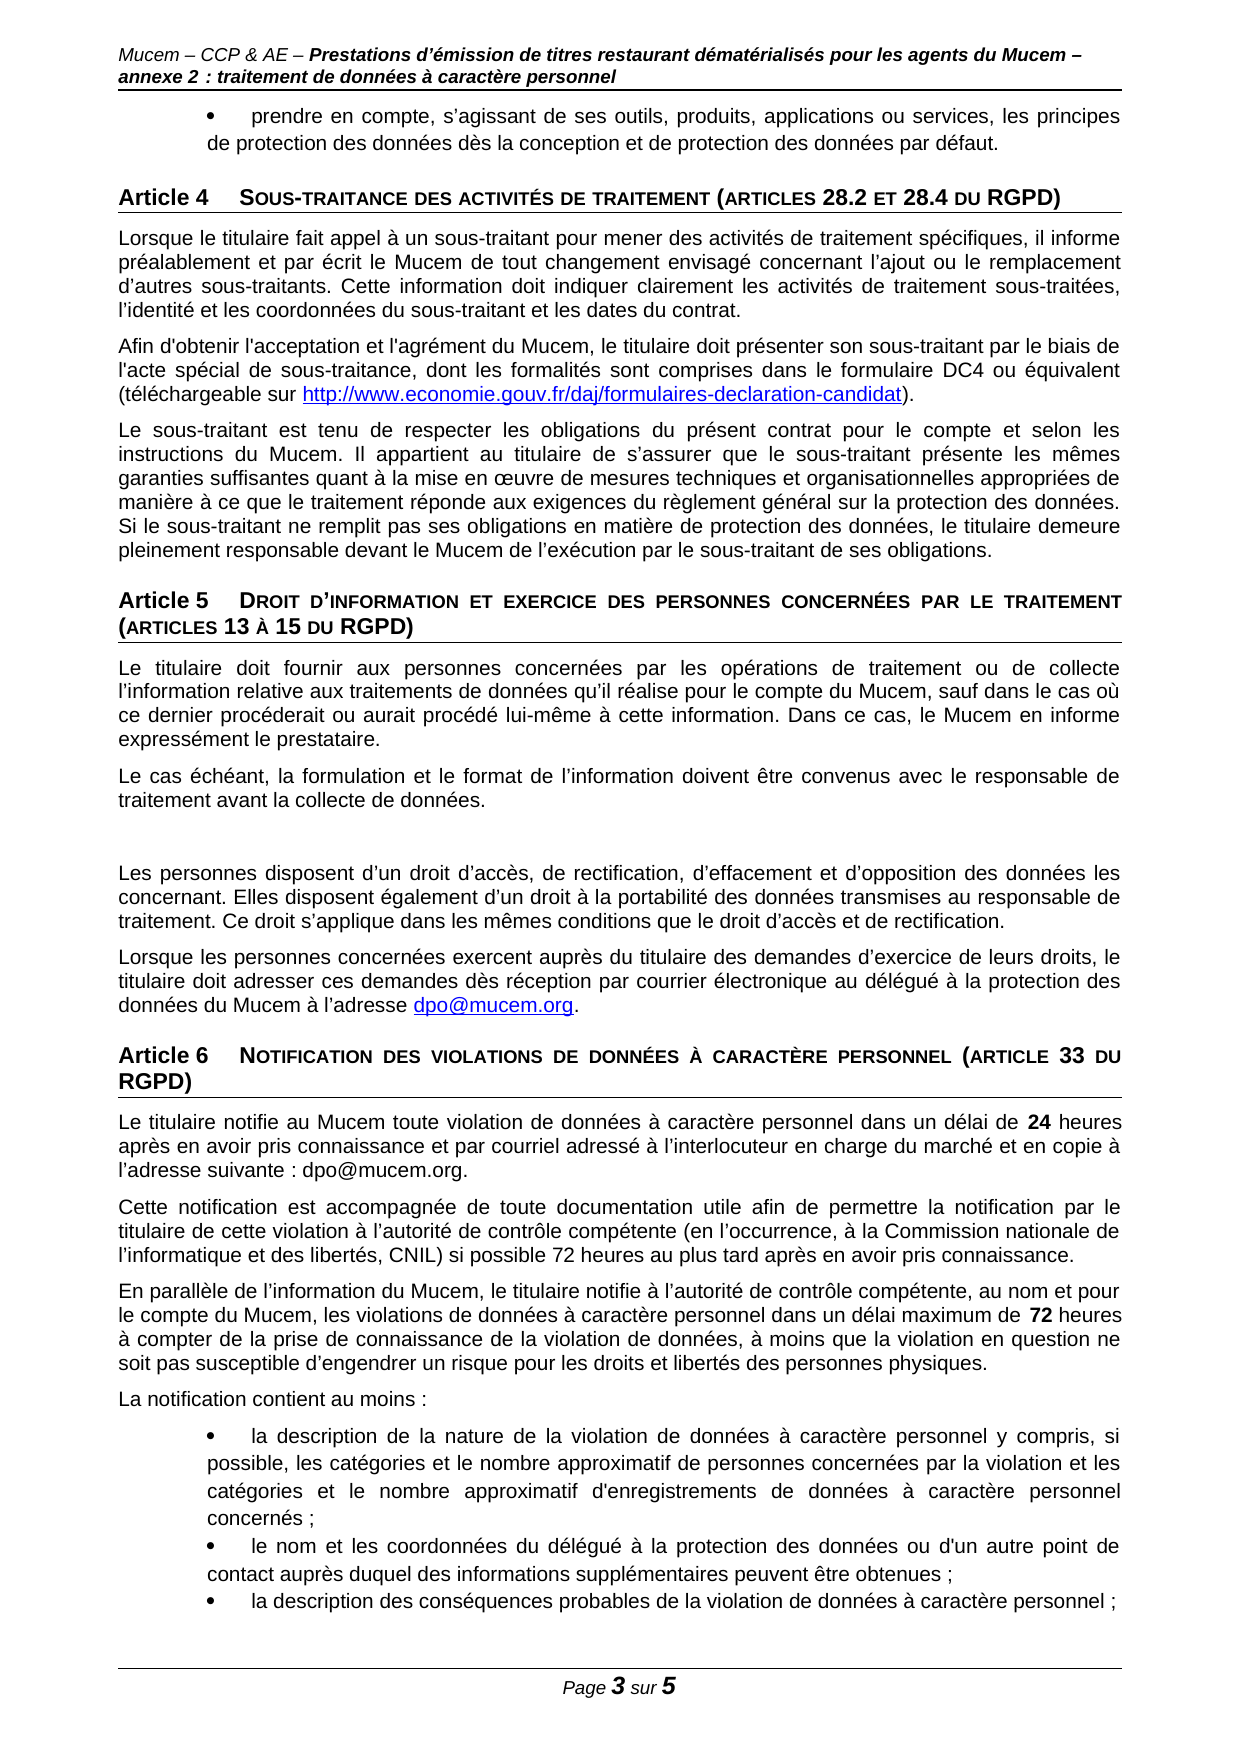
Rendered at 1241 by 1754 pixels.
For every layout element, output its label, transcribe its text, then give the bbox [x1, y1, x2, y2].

text Les personnes disposent d’un droit d’accès, de rectification, d’effacement et d’opposition des données les concernant. Elles disposent également d’un droit à la portabilité des données transmises au responsable de traitement. Ce droit s’applique dans les mêmes conditions que le droit d’accès et de rectification. [118, 861, 1122, 932]
text Cette notification est accompagnée de toute documentation utile afin de permettre la notification par le titulaire de cette violation à l’autorité de contrôle compétente (en l’occurrence, à la Commission nationale de l’informatique et des libertés, CNIL) si possible 72 heures au plus tard après en avoir pris connaissance. [118, 1194, 1122, 1266]
subtitle Sous-traitance des activités de traitement (articles 28.2 et 28.4 du RGPD) [118, 183, 1122, 212]
text La notification contient au moins : [118, 1387, 1122, 1411]
text Lorsque les personnes concernées exercent auprès du titulaire des demandes d’exercice de leurs droits, le titulaire doit adresser ces demandes dès réception par courrier électronique au délégué à la protection des données du Mucem à l’adresse dpo@mucem.org. [118, 945, 1122, 1017]
text Afin d'obtenir l'acceptation et l'agrément du Mucem, le titulaire doit présenter son sous-traitant par le biais de l'acte spécial de sous-traitance, dont les formalités sont comprises dans le formulaire DC4 ou équivalent (téléchargeable sur http://www.economie.gouv.fr/daj/formulaires-declaration-candidat). [118, 334, 1122, 406]
subtitle Notification des violations de données à caractère personnel (article 33 du RGPD) [118, 1042, 1122, 1097]
list la description des conséquences probables de la violation de données à caractère personnel ; [207, 1589, 1122, 1613]
text En parallèle de l’information du Mucem, le titulaire notifie à l’autorité de contrôle compétente, au nom et pour le compte du Mucem, les violations de données à caractère personnel dans un délai maximum de 72 heures à compter de la prise de connaissance de la violation de données, à moins que la violation en question ne soit pas susceptible d’engendrer un risque pour les droits et libertés des personnes physiques. [118, 1279, 1122, 1375]
text Lorsque le titulaire fait appel à un sous-traitant pour mener des activités de traitement spécifiques, il informe préalablement et par écrit le Mucem de tout changement envisagé concernant l’ajout ou le remplacement d’autres sous-traitants. Cette information doit indiquer clairement les activités de traitement sous-traitées, l’identité et les coordonnées du sous-traitant et les dates du contrat. [118, 226, 1122, 321]
text Le sous-traitant est tenu de respecter les obligations du présent contrat pour le compte et selon les instructions du Mucem. Il appartient au titulaire de s’assurer que le sous-traitant présente les mêmes garanties suffisantes quant à la mise en œuvre de mesures techniques et organisationnelles appropriées de manière à ce que le traitement réponde aux exigences du règlement général sur la protection des données. Si le sous-traitant ne remplit pas ses obligations en matière de protection des données, le titulaire demeure pleinement responsable devant le Mucem de l’exécution par le sous-traitant de ses obligations. [118, 418, 1122, 562]
text Le titulaire notifie au Mucem toute violation de données à caractère personnel dans un délai de 24 heures après en avoir pris connaissance et par courriel adressé à l’interlocuteur en charge du marché et en copie à l’adresse suivante : dpo@mucem.org. [118, 1110, 1122, 1182]
subtitle Droit d’information et exercice des personnes concernées par le traitement (articles 13 à 15 du RGPD) [118, 587, 1122, 642]
text Le titulaire doit fournir aux personnes concernées par les opérations de traitement ou de collecte l’information relative aux traitements de données qu’il réalise pour le compte du Mucem, sauf dans le cas où ce dernier procéderait ou aurait procédé lui-même à cette information. Dans ce cas, le Mucem en informe expressément le prestataire. [118, 655, 1122, 751]
text Le cas échéant, la formulation et le format de l’information doivent être convenus avec le responsable de traitement avant la collecte de données. [118, 764, 1122, 812]
list prendre en compte, s’agissant de ses outils, produits, applications ou services, les principes de protection des données dès la conception et de protection des données par défaut. [207, 103, 1122, 155]
